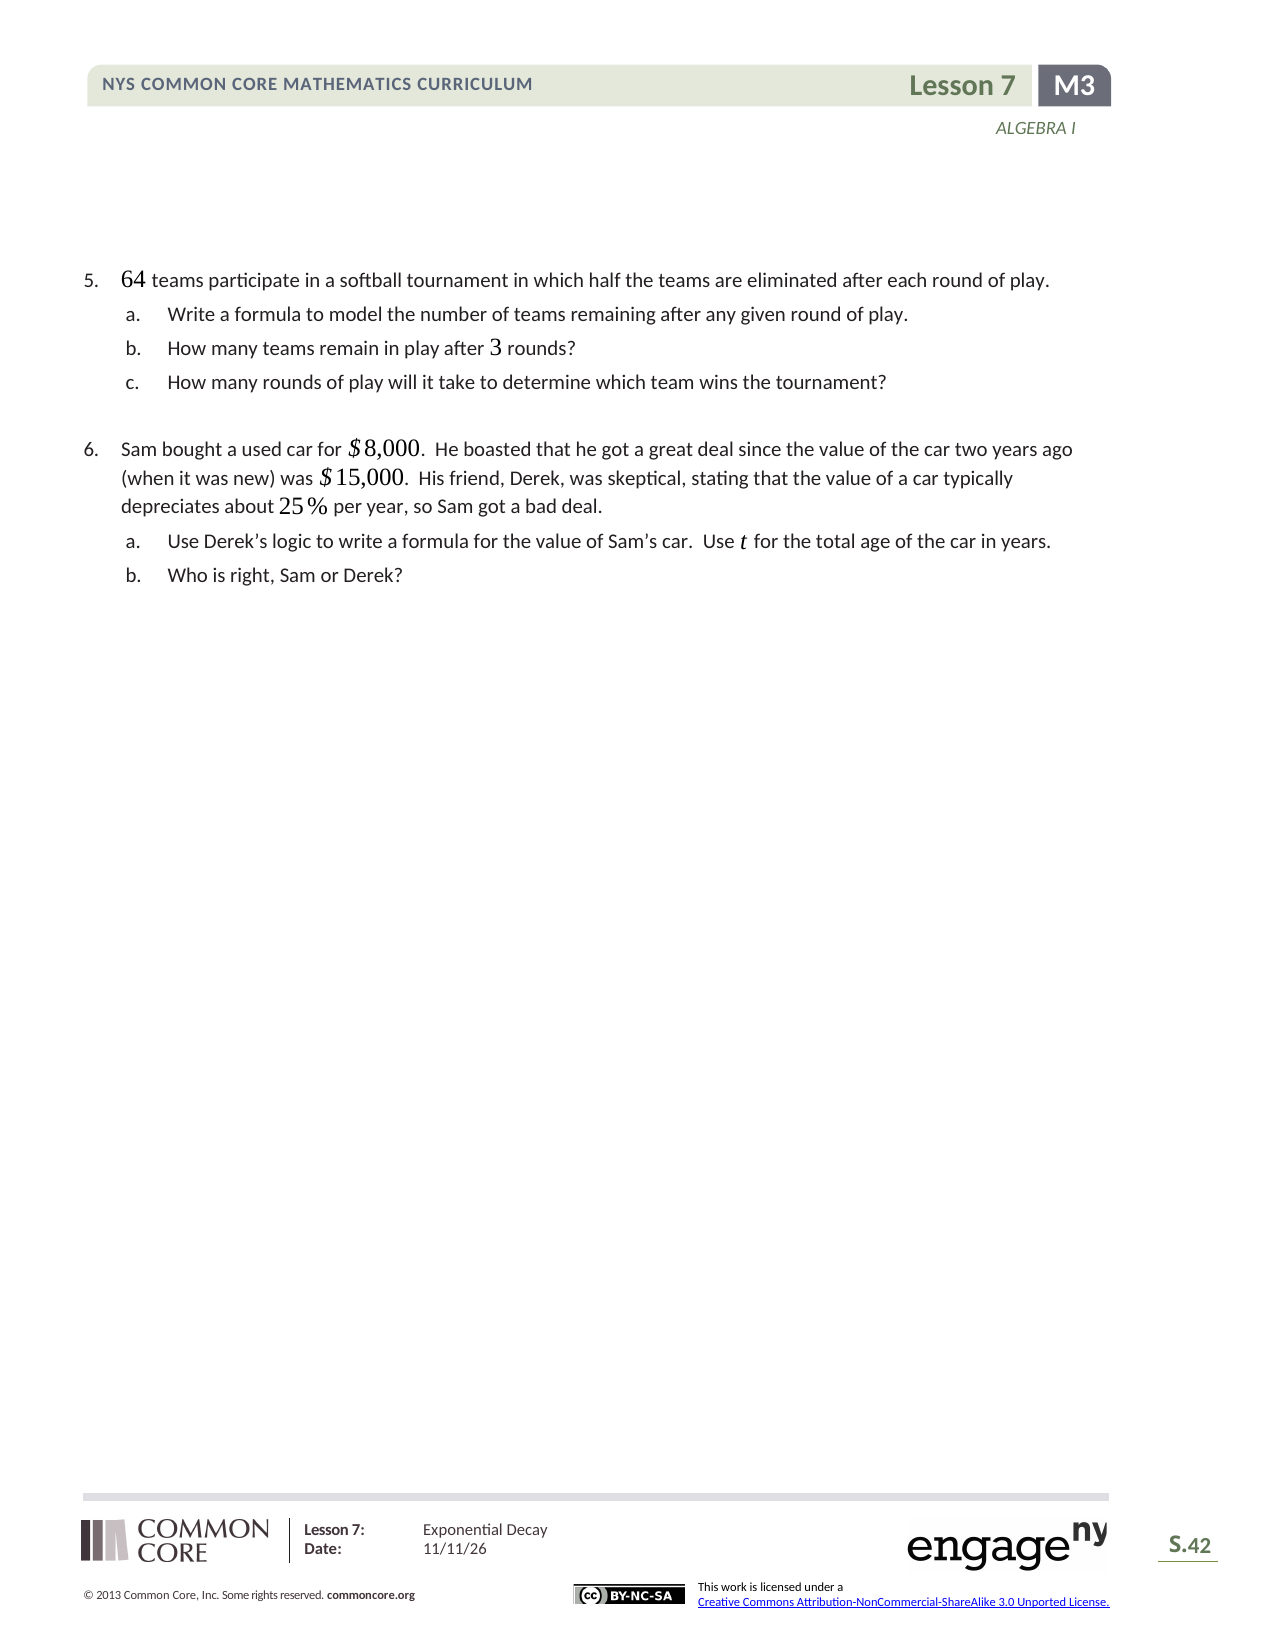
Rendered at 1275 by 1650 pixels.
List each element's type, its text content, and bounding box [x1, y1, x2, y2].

text Sam bought a used car for . He boasted that he got a great deal since the value of the car two years ago (when it was new) was . His friend, Derek, was skeptical, stating that the value of a car typically depreciates about per year, so Sam got a bad deal. [83, 435, 1108, 520]
picture [906, 1518, 1107, 1573]
text teams participate in a softball tournament in which half the teams are eliminated after each round of play. [83, 266, 1108, 293]
list How many rounds of play will it take to determine which team wins the tournament? [125, 369, 1108, 394]
list Use Derek’s logic to write a formula for the value of Sam’s car. Use for the total age of the car in years. [125, 528, 1108, 555]
list Who is right, Sam or Derek? [125, 563, 1108, 588]
picture [572, 1584, 685, 1604]
list Write a formula to model the number of teams remaining after any given round of play. [125, 301, 1108, 326]
picture [81, 1517, 269, 1562]
list How many teams remain in play after rounds? [125, 334, 1108, 361]
